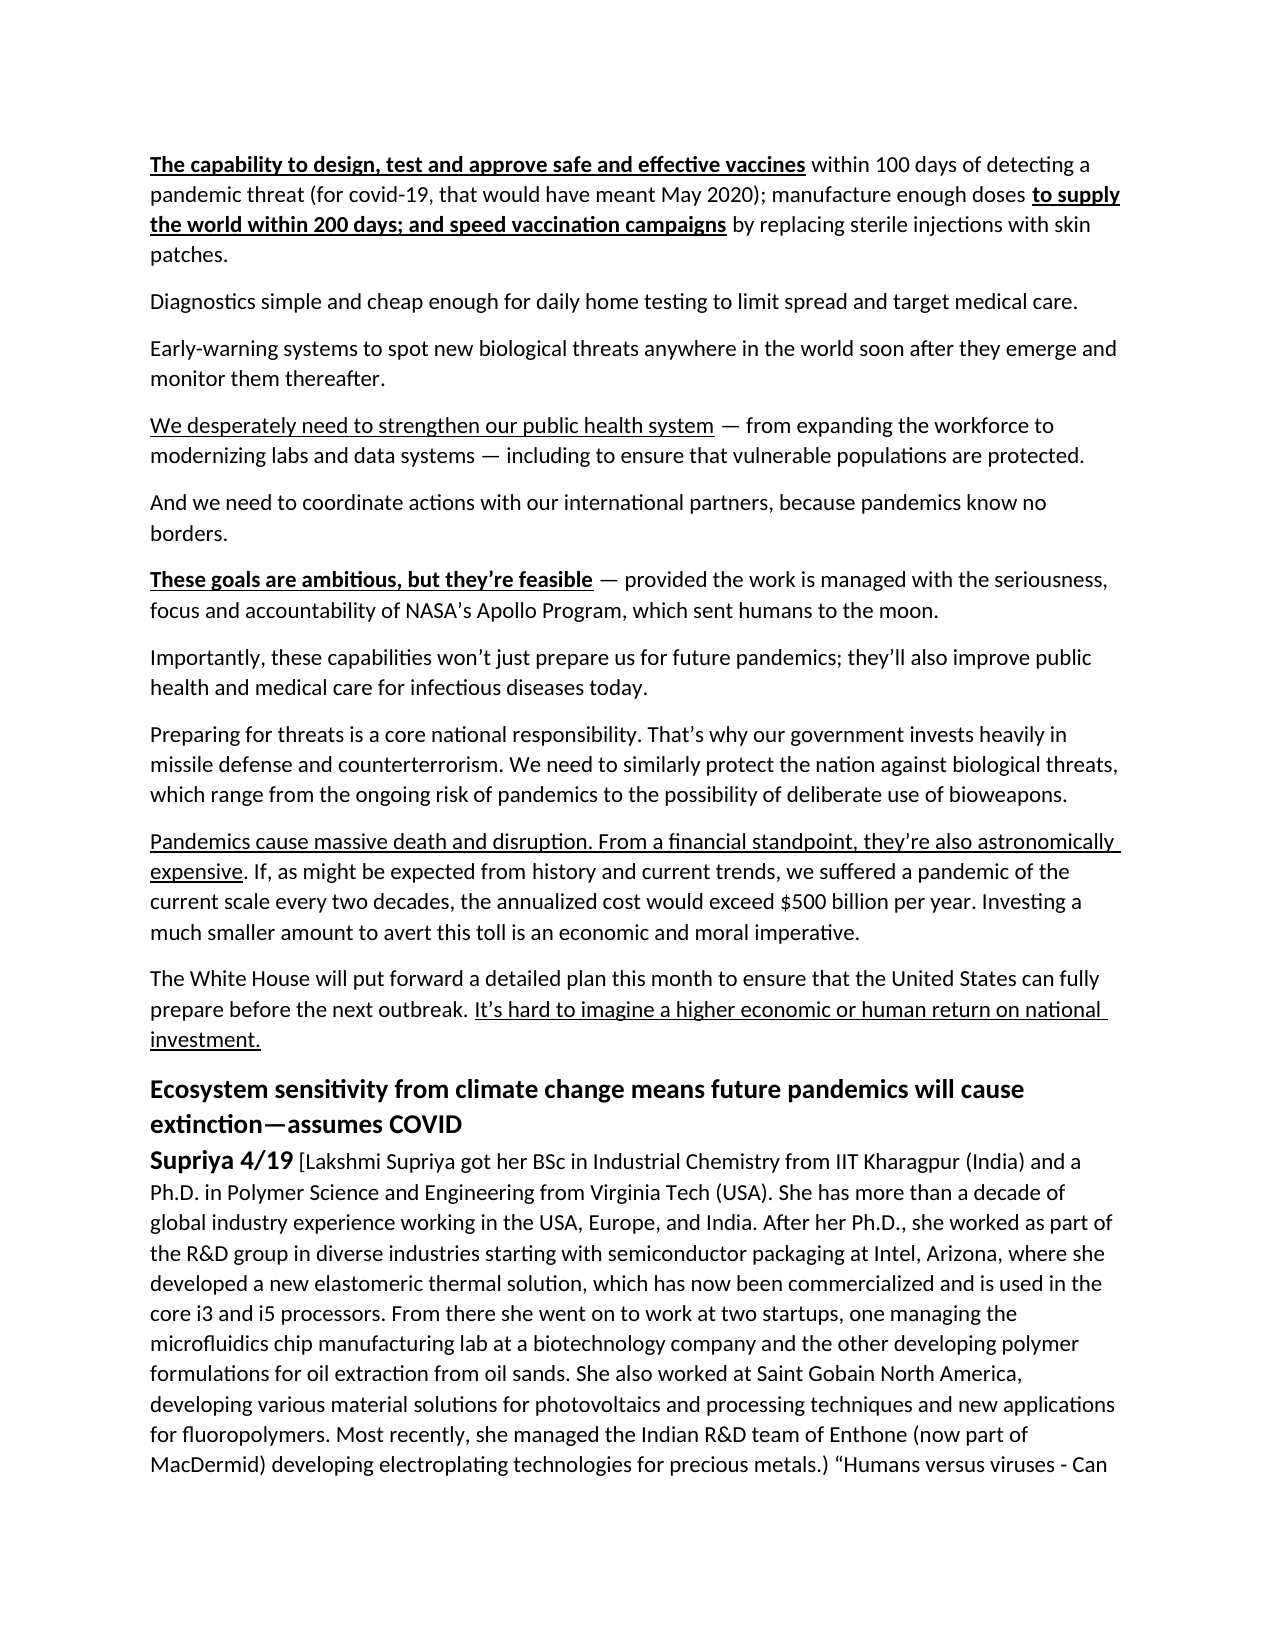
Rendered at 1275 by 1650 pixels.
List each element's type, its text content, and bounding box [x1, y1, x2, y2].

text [150, 1143, 1125, 1478]
text We desperately need to strengthen our public health system — from expanding the workforce to modernizing labs and data systems — including to ensure that vulnerable populations are protected. [150, 411, 1125, 470]
text Importantly, these capabilities won’t just prepare us for future pandemics; they’ll also improve public health and medical care for infectious diseases today. [150, 643, 1125, 701]
text These goals are ambitious, but they’re feasible — provided the work is managed with the seriousness, focus and accountability of NASA’s Apollo Program, which sent humans to the moon. [150, 566, 1125, 624]
text Diagnostics simple and cheap enough for daily home testing to limit spread and target medical care. [150, 287, 1125, 316]
subtitle Ecosystem sensitivity from climate change means future pandemics will cause extinction—assumes COVID [150, 1072, 1125, 1141]
text And we need to coordinate actions with our international partners, because pandemics know no borders. [150, 488, 1125, 547]
text Early-warning systems to spot new biological threats anywhere in the world soon after they emerge and monitor them thereafter. [150, 334, 1125, 393]
text Preparing for threats is a core national responsibility. That’s why our government invests heavily in missile defense and counterterrorism. We need to similarly protect the nation against biological threats, which range from the ongoing risk of pandemics to the possibility of deliberate use of bioweapons. [150, 720, 1125, 808]
text The White House will put forward a detailed plan this month to ensure that the United States can fully prepare before the next outbreak. It’s hard to imagine a higher economic or human return on national investment. [150, 964, 1125, 1053]
text Pandemics cause massive death and disruption. From a financial standpoint, they’re also astronomically expensive. If, as might be expected from history and current trends, we suffered a pandemic of the current scale every two decades, the annualized cost would exceed $500 billion per year. Investing a much smaller amount to avert this toll is an economic and moral imperative. [150, 827, 1125, 946]
text The capability to design, test and approve safe and effective vaccines within 100 days of detecting a pandemic threat (for covid-19, that would have meant May 2020); manufacture enough doses to supply the world within 200 days; and speed vaccination campaigns by replacing sterile injections with skin patches. [150, 150, 1125, 269]
